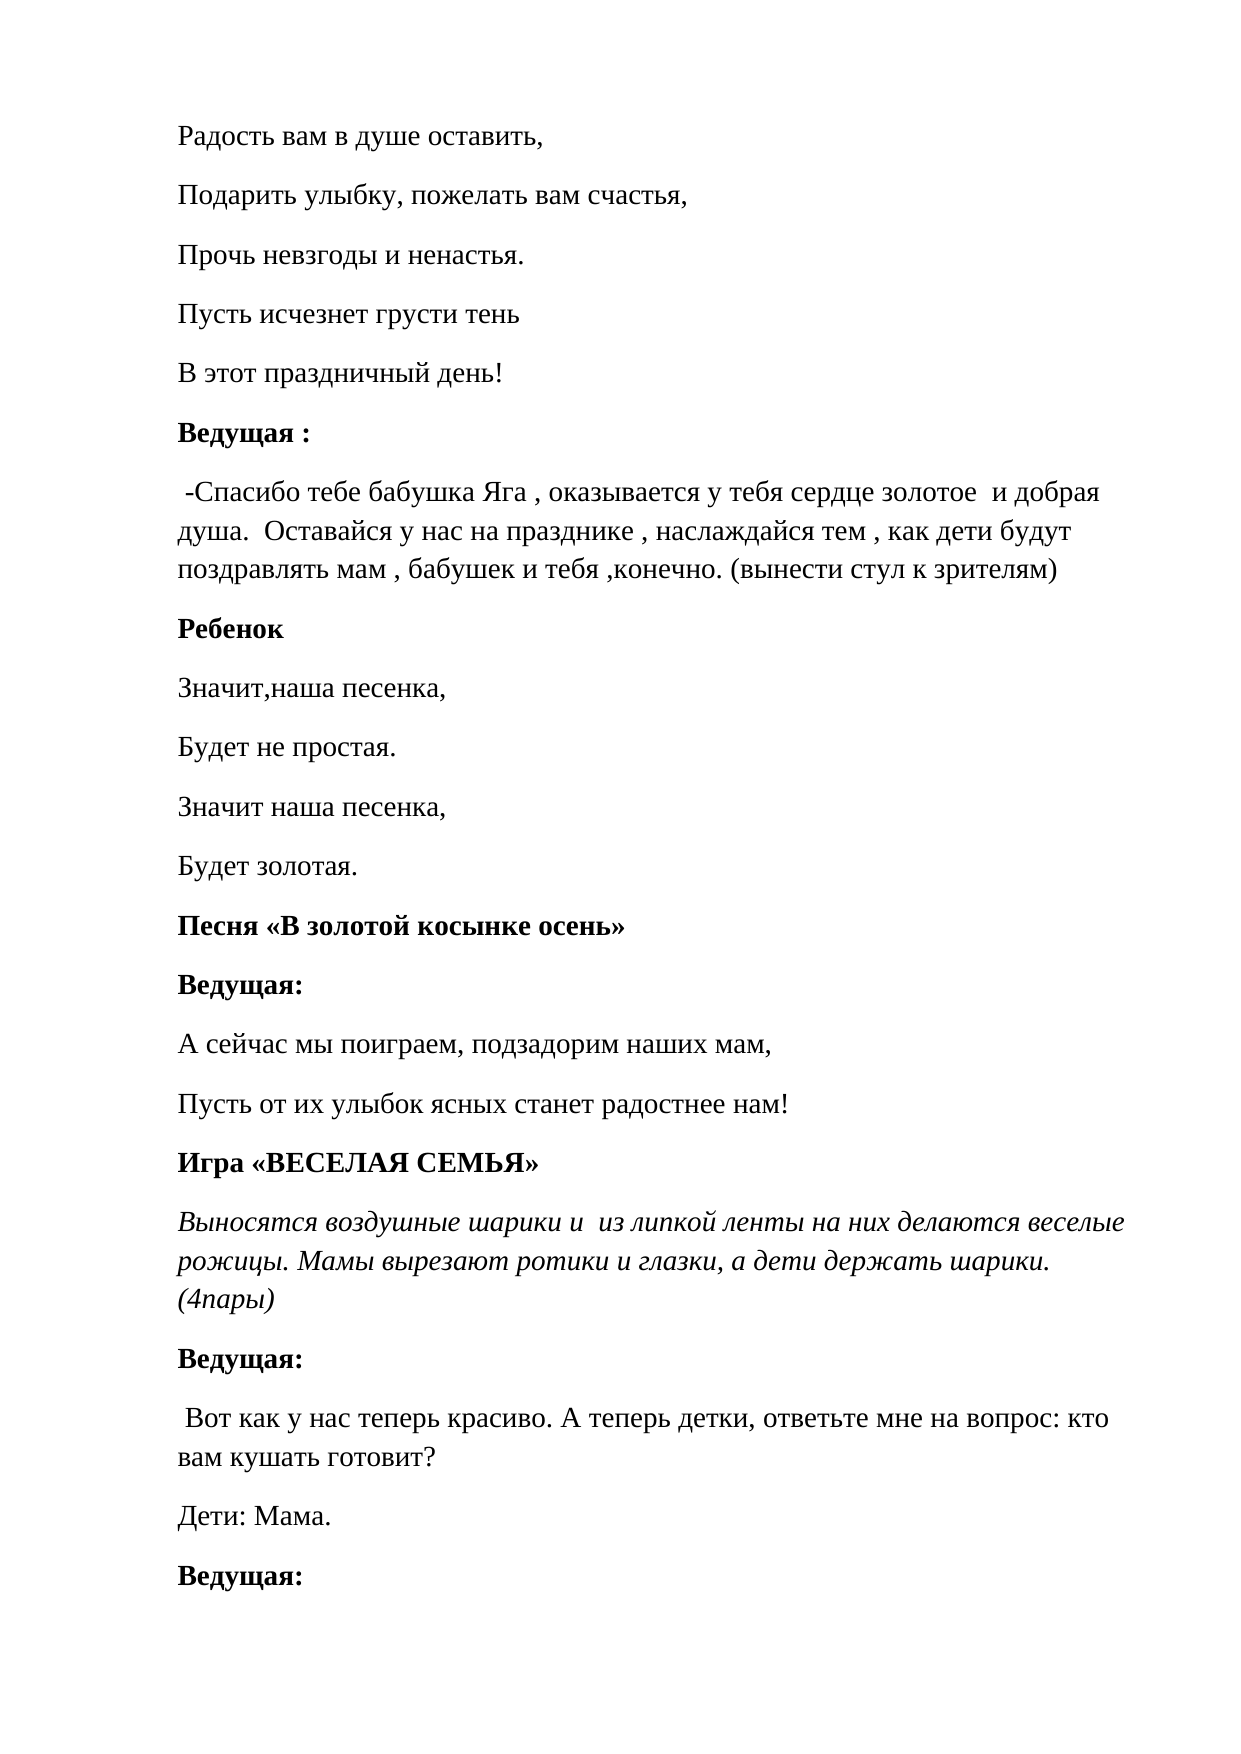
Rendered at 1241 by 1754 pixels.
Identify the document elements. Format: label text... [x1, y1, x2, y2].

text Ведущая: [177, 1341, 1152, 1374]
text Игра «ВЕСЕЛАЯ СЕМЬЯ» [177, 1145, 1152, 1179]
text Пусть исчезнет грусти тень [177, 296, 1152, 330]
text Значит наша песенка, [177, 789, 1152, 822]
text Значит,наша песенка, [177, 670, 1152, 704]
text Радость вам в душе оставить, [177, 118, 1152, 152]
text В этот праздничный день! [177, 356, 1152, 389]
text Дети: Мама. [177, 1498, 1152, 1532]
text Подарить улыбку, пожелать вам счастья, [177, 177, 1152, 211]
text Вот как у нас теперь красиво. А теперь детки, ответьте мне на вопрос: кто вам кушать готовит? [177, 1400, 1152, 1472]
text -Спасибо тебе бабушка Яга , оказывается у тебя сердце золотое и добрая душа. Оставайся у нас на празднике , наслаждайся тем , как дети будут поздравлять мам , бабушек и тебя ,конечно. (вынести стул к зрителям) [177, 474, 1152, 585]
text Прочь невзгоды и ненастья. [177, 237, 1152, 270]
text А сейчас мы поиграем, подзадорим наших мам, [177, 1026, 1152, 1060]
text Пусть от их улыбок ясных станет радостнее нам! [177, 1086, 1152, 1119]
text Ведущая : [177, 415, 1152, 448]
text Ведущая: [177, 1558, 1152, 1591]
text Ребенок [177, 611, 1152, 644]
text Выносятся воздушные шарики и из липкой ленты на них делаются веселые рожицы. Мамы вырезают ротики и глазки, а дети держать шарики. (4пары) [177, 1204, 1152, 1315]
text Будет золотая. [177, 848, 1152, 882]
text Песня «В золотой косынке осень» [177, 908, 1152, 941]
text Будет не простая. [177, 729, 1152, 763]
text Ведущая: [177, 967, 1152, 1001]
